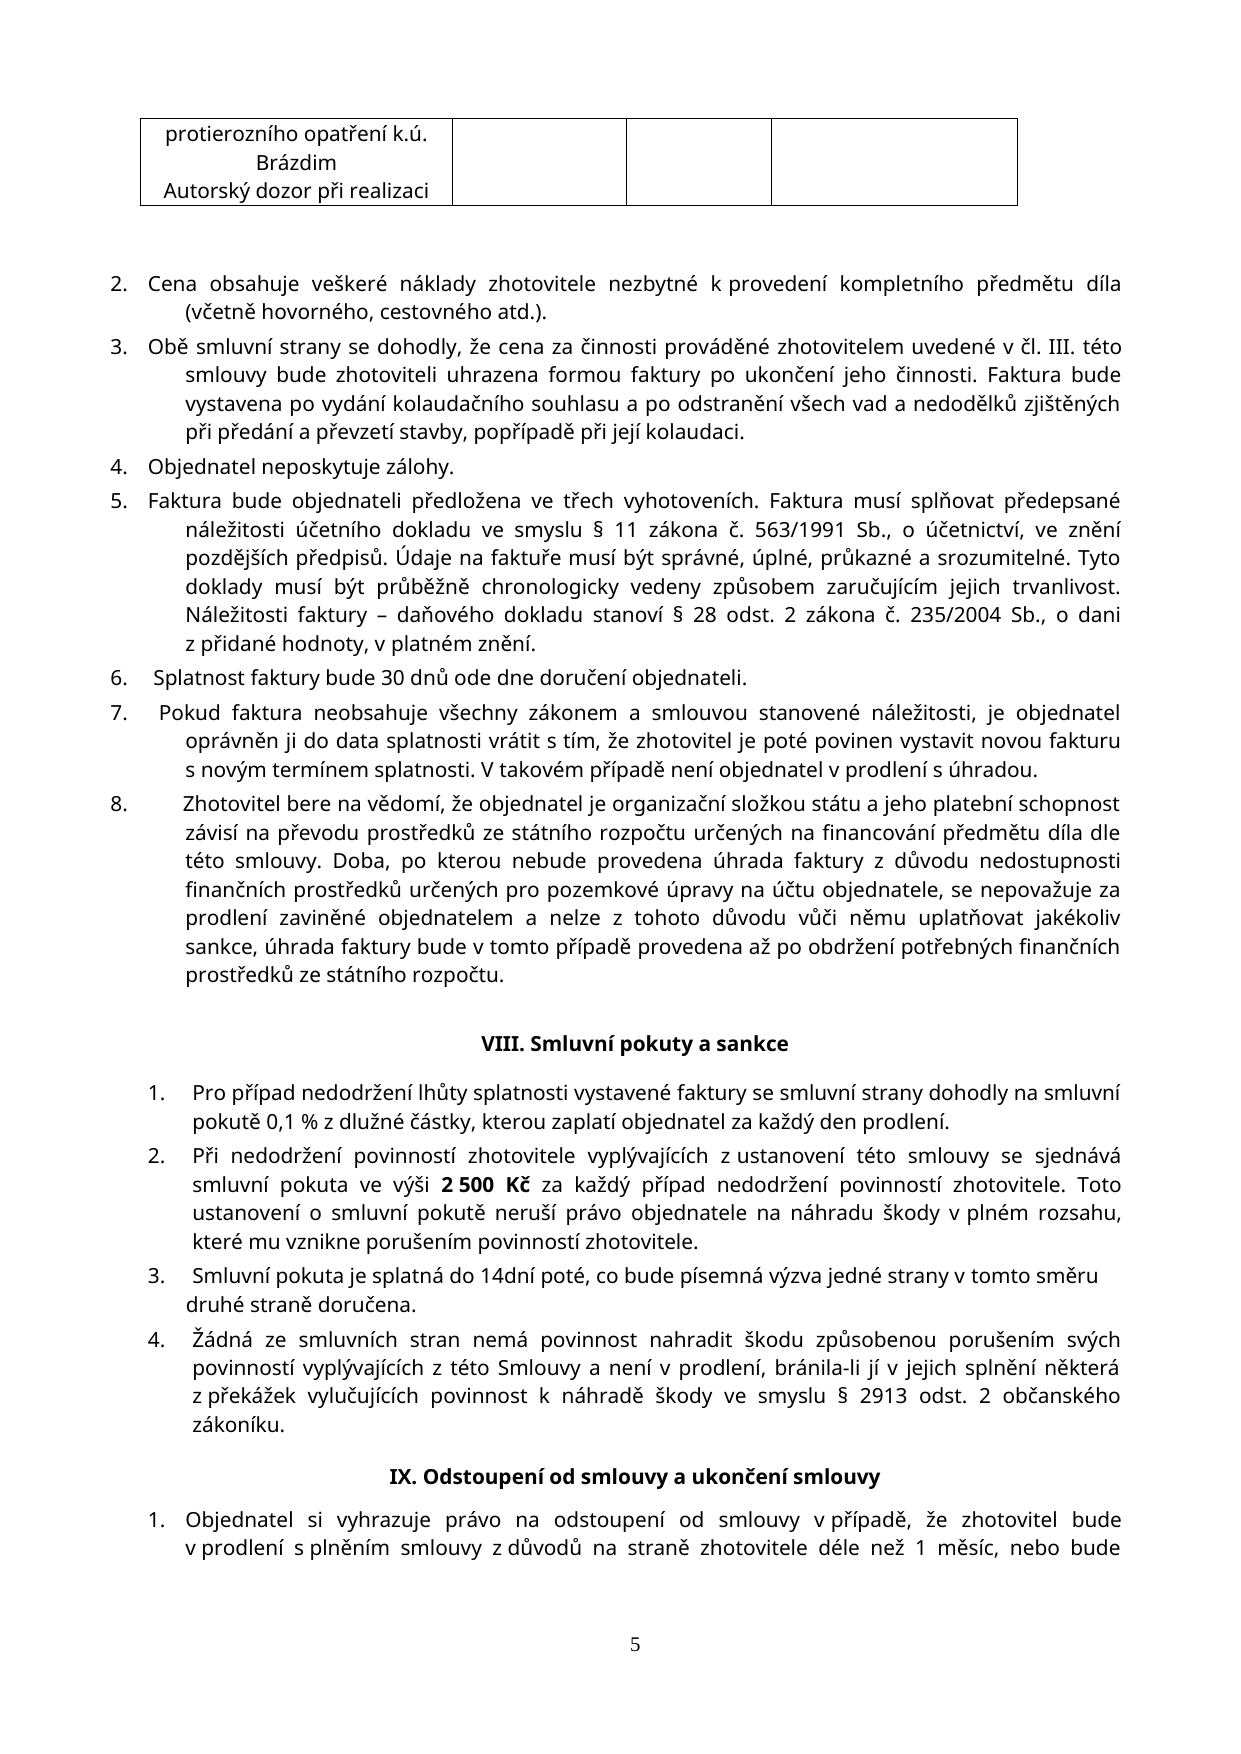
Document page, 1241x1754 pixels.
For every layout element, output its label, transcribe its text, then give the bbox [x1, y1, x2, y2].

list Cena obsahuje veškeré náklady zhotovitele nezbytné k provedení kompletního předmětu díla (včetně hovorného, cestovného atd.). [110, 269, 1122, 326]
list Žádná ze smluvních stran nemá povinnost nahradit škodu způsobenou porušením svých povinností vyplývajících z této Smlouvy a není v prodlení, bránila-li jí v jejich splnění některá z překážek vylučujících povinnost k náhradě škody ve smyslu § 2913 odst. 2 občanského zákoníku. [148, 1325, 1122, 1438]
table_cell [141, 119, 452, 204]
table_cell [627, 119, 771, 204]
list Zhotovitel bere na vědomí, že objednatel je organizační složkou státu a jeho platební schopnost závisí na převodu prostředků ze státního rozpočtu určených na financování předmětu díla dle této smlouvy. Doba, po kterou nebude provedena úhrada faktury z důvodu nedostupnosti finančních prostředků určených pro pozemkové úpravy na účtu objednatele, se nepovažuje za prodlení zaviněné objednatelem a nelze z tohoto důvodu vůči němu uplatňovat jakékoliv sankce, úhrada faktury bude v tomto případě provedena až po obdržení potřebných finančních prostředků ze státního rozpočtu. [110, 789, 1122, 989]
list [148, 1505, 1122, 1562]
subtitle IX. Odstoupení od smlouvy a ukončení smlouvy [148, 1462, 1122, 1491]
text druhé straně doručena. [148, 1290, 1122, 1318]
list Při nedodržení povinností zhotovitele vyplývajících z ustanovení této smlouvy se sjednává smluvní pokuta ve výši 2 500 Kč za každý případ nedodržení povinností zhotovitele. Toto ustanovení o smluvní pokutě neruší právo objednatele na náhradu škody v plném rozsahu, které mu vznikne porušením povinností zhotovitele. [148, 1142, 1122, 1255]
list Pro případ nedodržení lhůty splatnosti vystavené faktury se smluvní strany dohodly na smluvní pokutě 0,1 % z dlužné částky, kterou zaplatí objednatel za každý den prodlení. [148, 1078, 1122, 1135]
list Pokud faktura neobsahuje všechny zákonem a smlouvou stanovené náležitosti, je objednatel oprávněn ji do data splatnosti vrátit s tím, že zhotovitel je poté povinen vystavit novou fakturu s novým termínem splatnosti. V takovém případě není objednatel v prodlení s úhradou. [110, 698, 1122, 783]
table_cell [772, 119, 1017, 204]
list Smluvní pokuta je splatná do 14dní poté, co bude písemná výzva jedné strany v tomto směru [148, 1262, 1122, 1290]
list Faktura bude objednateli předložena ve třech vyhotoveních. Faktura musí splňovat předepsané náležitosti účetního dokladu ve smyslu § 11 zákona č. 563/1991 Sb., o účetnictví, ve znění pozdějších předpisů. Údaje na faktuře musí být správné, úplné, průkazné a srozumitelné. Tyto doklady musí být průběžně chronologicky vedeny způsobem zaručujícím jejich trvanlivost. Náležitosti faktury – daňového dokladu stanoví § 28 odst. 2 zákona č. 235/2004 Sb., o dani z přidané hodnoty, v platném znění. [110, 486, 1122, 657]
list Objednatel neposkytuje zálohy. [110, 452, 1122, 480]
table_cell [453, 119, 626, 204]
subtitle VIII. Smluvní pokuty a sankce [148, 1029, 1122, 1058]
list Obě smluvní strany se dohodly, že cena za činnosti prováděné zhotovitelem uvedené v čl. III. této smlouvy bude zhotoviteli uhrazena formou faktury po ukončení jeho činnosti. Faktura bude vystavena po vydání kolaudačního souhlasu a po odstranění všech vad a nedodělků zjištěných při předání a převzetí stavby, popřípadě při její kolaudaci. [110, 332, 1122, 446]
list Splatnost faktury bude 30 dnů ode dne doručení objednateli. [110, 663, 1122, 692]
